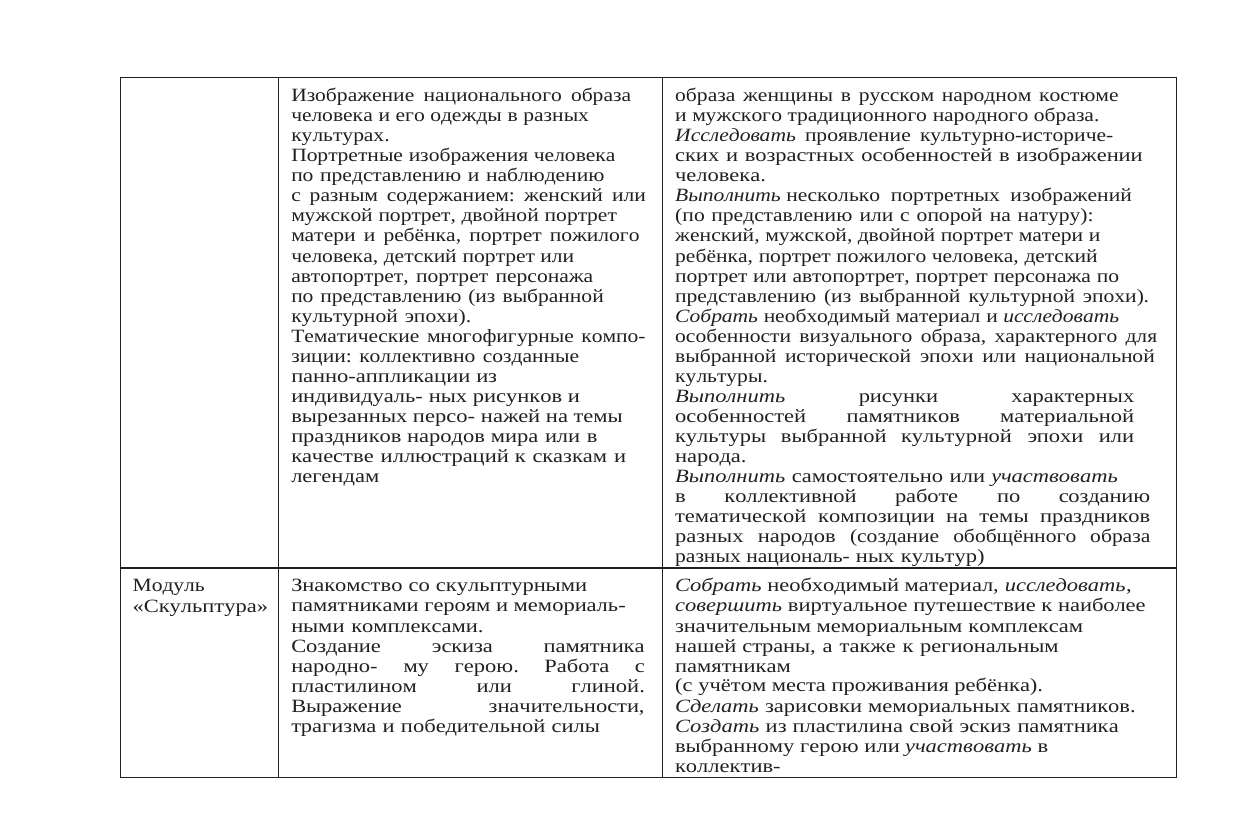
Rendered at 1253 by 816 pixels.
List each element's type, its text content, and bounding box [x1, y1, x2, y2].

table_header Изображение национального образа человека и его одежды в разных культурах. Портретные изображения человека по представлению и наблюдению с разным содержанием: женский или мужской портрет, двойной портрет матери и ребёнка, портрет пожилого человека, детский портрет или автопортрет, портрет персонажа по представлению (из выбранной культурной эпохи). Тематические многофигурные компо- зиции: коллективно созданные панно-аппликации из индивидуаль- ных рисунков и вырезанных персо- нажей на темы праздников народов мира или в качестве иллюстраций к сказкам и легендам [279, 78, 662, 567]
table_cell Модуль «Скульптура» [121, 569, 278, 777]
table_cell Собрать необходимый материал, исследовать, совершить виртуальное путешествие к наиболее значительным мемориальным комплексам нашей страны, а также к региональным памятникам (с учётом места проживания ребёнка). Сделать зарисовки мемориальных памятников. Создать из пластилина свой эскиз памятника выбранному герою или участвовать в коллектив- [663, 569, 1176, 777]
table_header образа женщины в русском народном костюме и мужского традиционного народного образа. Исследовать проявление культурно-историче- ских и возрастных особенностей в изображении человека. Выполнить несколько портретных изображений (по представлению или с опорой на натуру): женский, мужской, двойной портрет матери и ребёнка, портрет пожилого человека, детский портрет или автопортрет, портрет персонажа по представлению (из выбранной культурной эпохи). Собрать необходимый материал и исследовать особенности визуального образа, характерного для выбранной исторической эпохи или национальной культуры. Выполнить рисунки характерных особенностей памятников материальной культуры выбранной культурной эпохи или народа. Выполнить самостоятельно или участвовать в коллективной работе по созданию тематической композиции на темы праздников разных народов (создание обобщённого образа разных националь- ных культур) [663, 78, 1176, 567]
table_cell Знакомство со скульптурными памятниками героям и мемориаль- ными комплексами. Создание эскиза памятника народно- му герою. Работа с пластилином или глиной. Выражение значительности, трагизма и победительной силы [279, 569, 662, 777]
table_header [121, 78, 278, 567]
